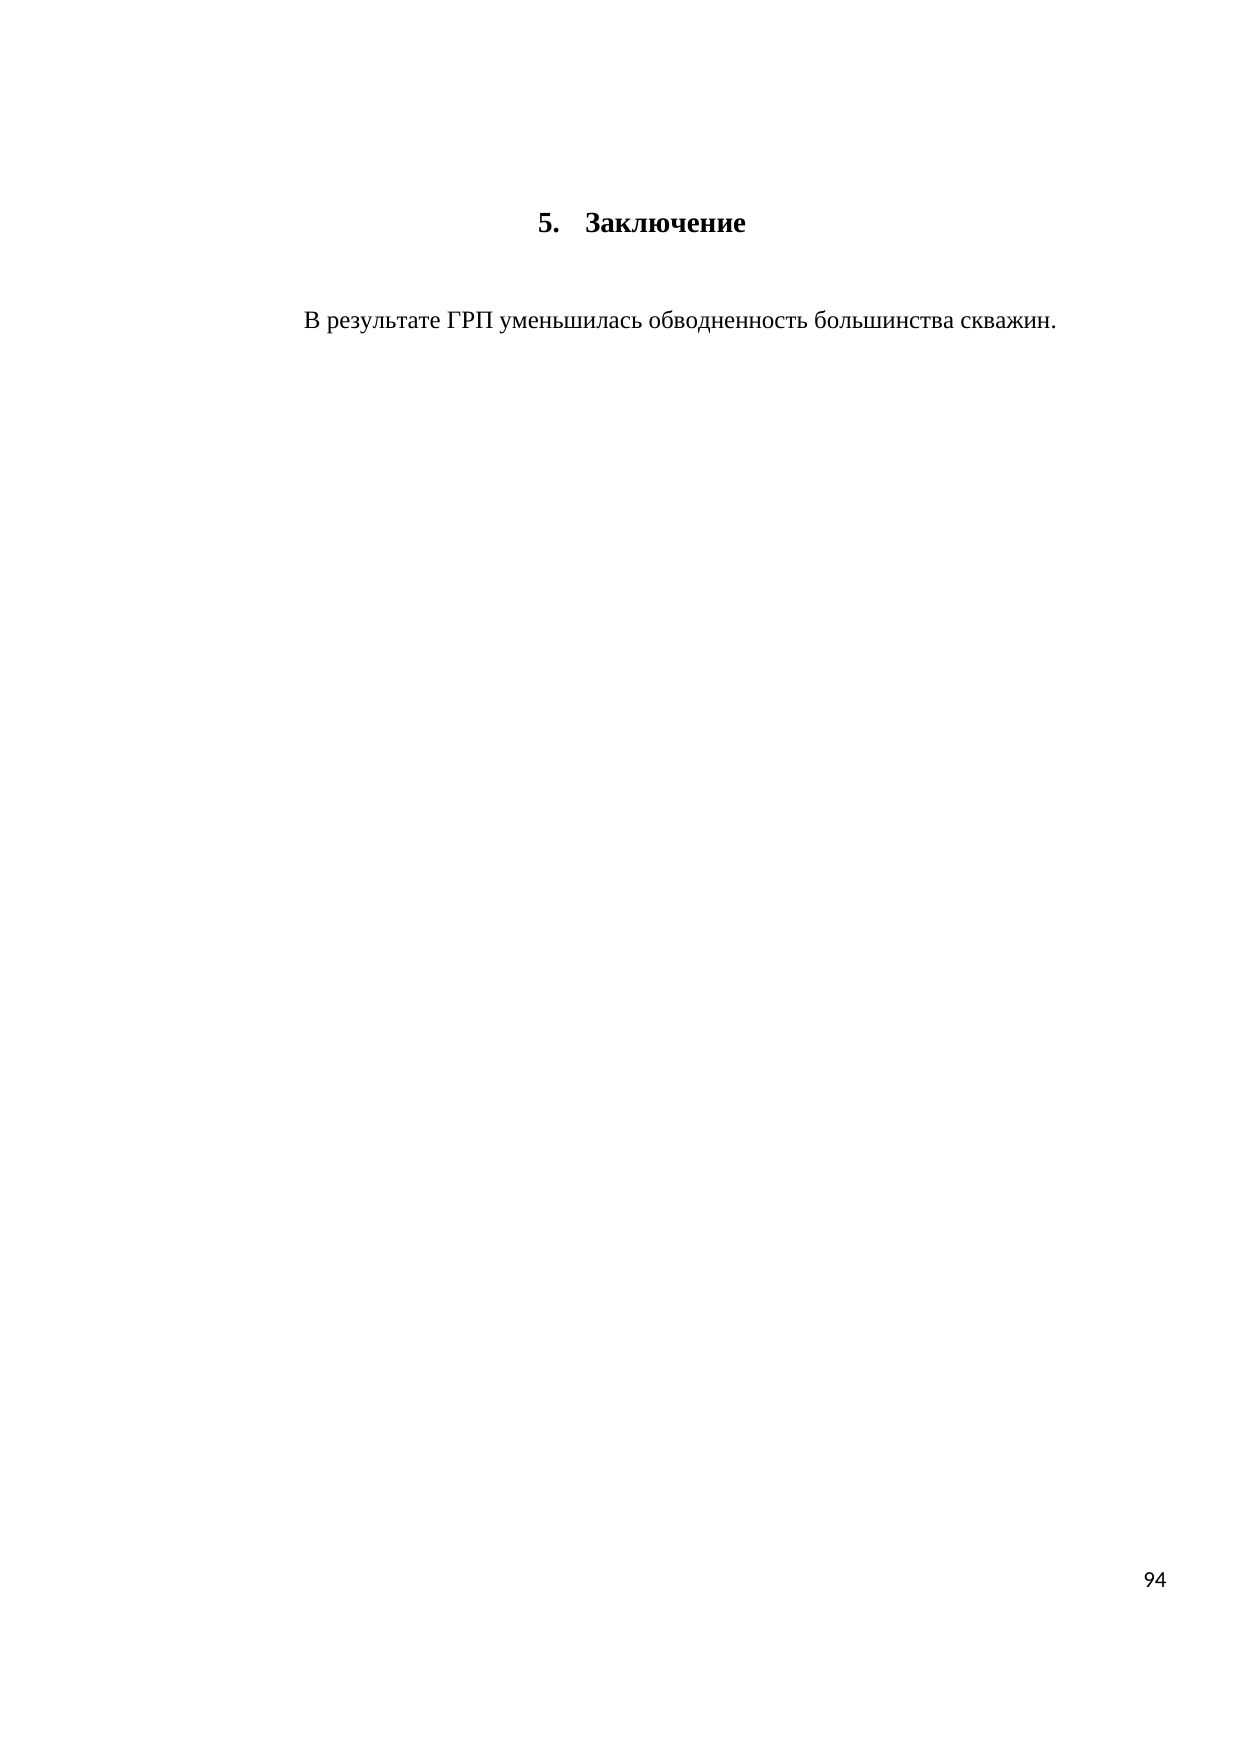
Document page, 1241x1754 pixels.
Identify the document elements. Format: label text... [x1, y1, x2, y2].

subtitle В результате ГРП уменьшилась обводненность большинства скважин. [229, 306, 1166, 334]
list Заключение [118, 205, 1166, 238]
